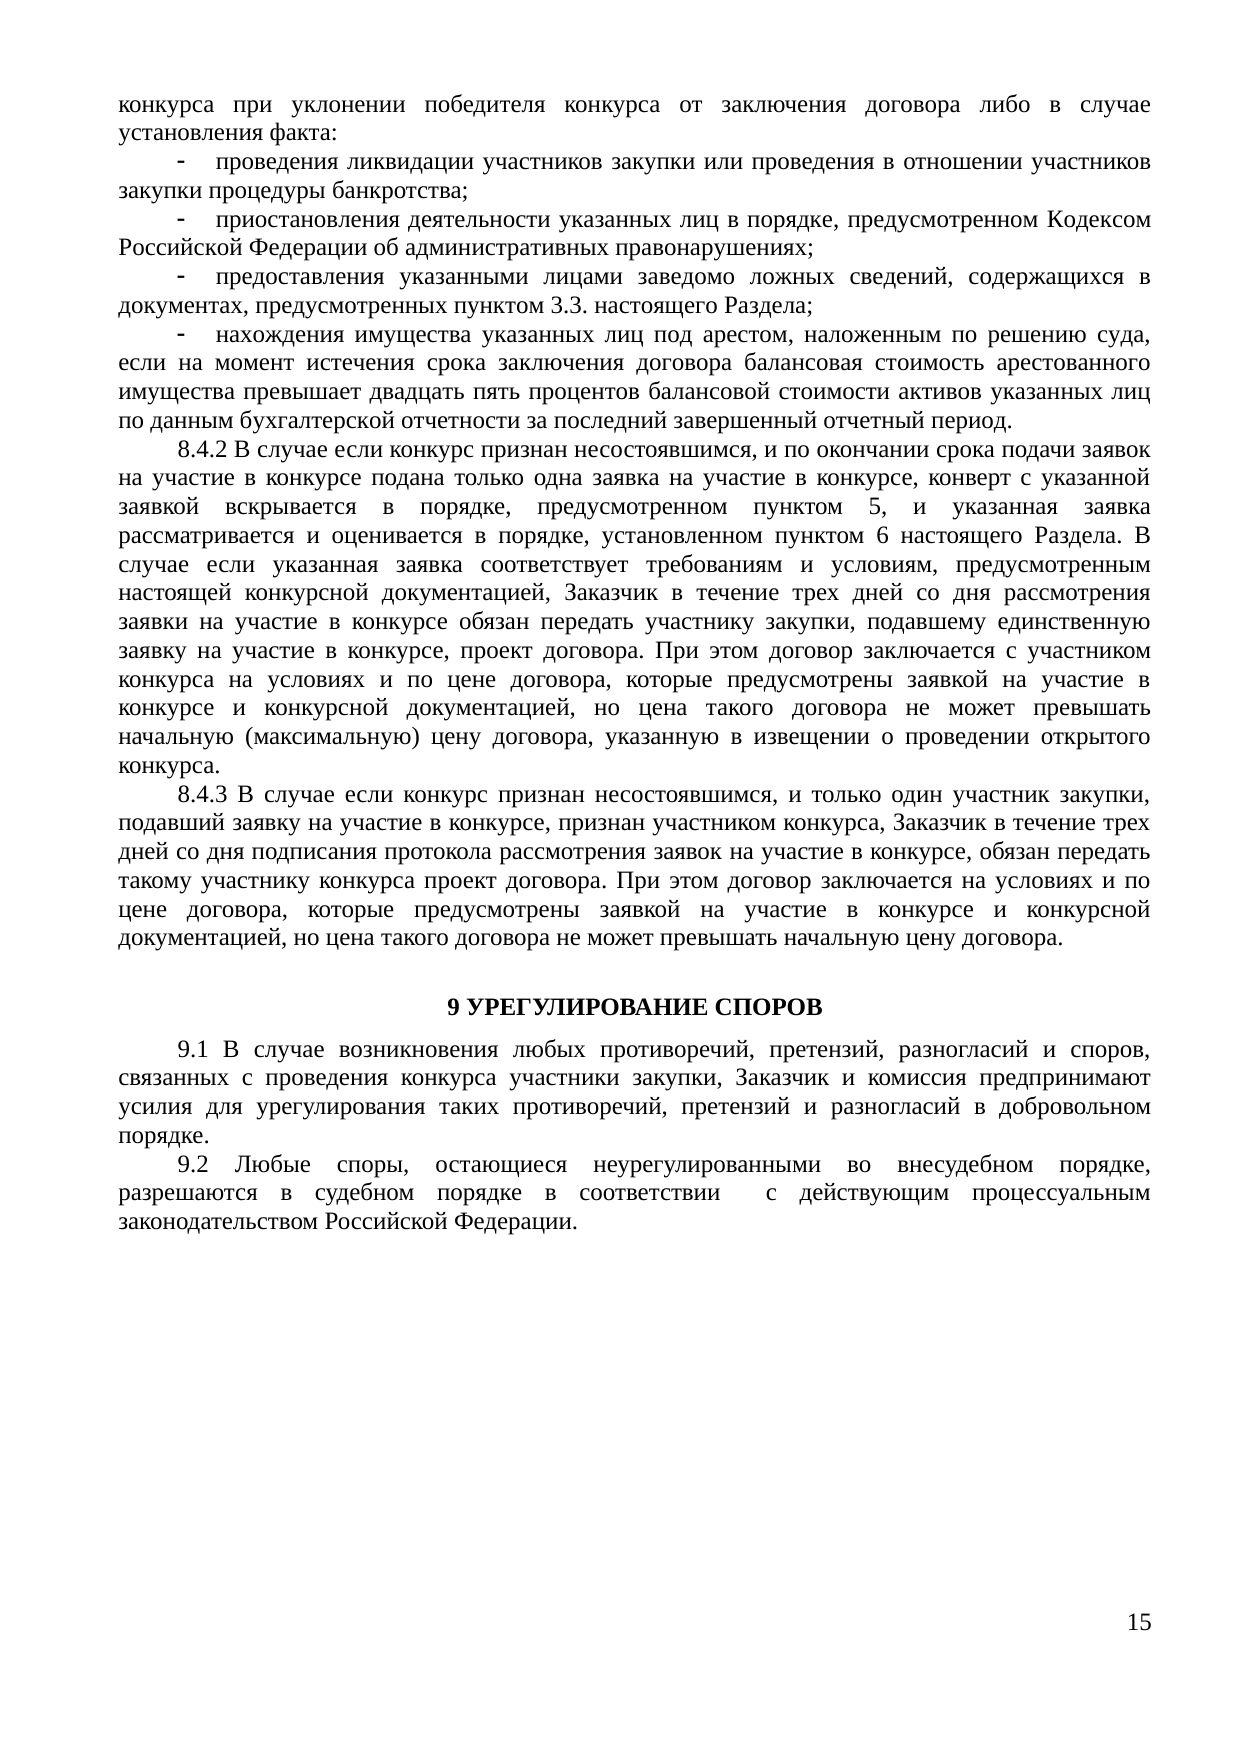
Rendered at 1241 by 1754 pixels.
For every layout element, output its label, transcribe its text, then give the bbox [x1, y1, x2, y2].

list приостановления деятельности указанных лиц в порядке, предусмотренном Кодексом Российской Федерации об административных правонарушениях; [118, 204, 1152, 261]
text 9.1 В случае возникновения любых противоречий, претензий, разногласий и споров, связанных с проведения конкурса участники закупки, Заказчик и комиссия предпринимают усилия для урегулирования таких противоречий, претензий и разногласий в добровольном порядке. [118, 1034, 1152, 1149]
list нахождения имущества указанных лиц под арестом, наложенным по решению суда, если на момент истечения срока заключения договора балансовая стоимость арестованного имущества превышает двадцать пять процентов балансовой стоимости активов указанных лиц по данным бухгалтерской отчетности за последний завершенный отчетный период. [118, 319, 1152, 434]
subtitle 9 УРЕГУЛИРОВАНИЕ СПОРОВ [118, 992, 1152, 1021]
list проведения ликвидации участников закупки или проведения в отношении участников закупки процедуры банкротства; [118, 146, 1152, 204]
text 9.2 Любые споры, остающиеся неурегулированными во внесудебном порядке, разрешаются в судебном порядке в соответствии с действующим процессуальным законодательством Российской Федерации. [118, 1149, 1152, 1235]
text 8.4.2 В случае если конкурс признан несостоявшимся, и по окончании срока подачи заявок на участие в конкурсе подана только одна заявка на участие в конкурсе, конверт с указанной заявкой вскрывается в порядке, предусмотренном пунктом 5, и указанная заявка рассматривается и оценивается в порядке, установленном пунктом 6 настоящего Раздела. В случае если указанная заявка соответствует требованиям и условиям, предусмотренным настоящей конкурсной документацией, Заказчик в течение трех дней со дня рассмотрения заявки на участие в конкурсе обязан передать участнику закупки, подавшему единственную заявку на участие в конкурсе, проект договора. При этом договор заключается с участником конкурса на условиях и по цене договора, которые предусмотрены заявкой на участие в конкурсе и конкурсной документацией, но цена такого договора не может превышать начальную (максимальную) цену договора, указанную в извещении о проведении открытого конкурса. [118, 434, 1152, 779]
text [118, 89, 1152, 146]
text 8.4.3 В случае если конкурс признан несостоявшимся, и только один участник закупки, подавший заявку на участие в конкурсе, признан участником конкурса, Заказчик в течение трех дней со дня подписания протокола рассмотрения заявок на участие в конкурсе, обязан передать такому участнику конкурса проект договора. При этом договор заключается на условиях и по цене договора, которые предусмотрены заявкой на участие в конкурсе и конкурсной документацией, но цена такого договора не может превышать начальную цену договора. [118, 779, 1152, 951]
list предоставления указанными лицами заведомо ложных сведений, содержащихся в документах, предусмотренных пунктом 3.3. настоящего Раздела; [118, 261, 1152, 319]
